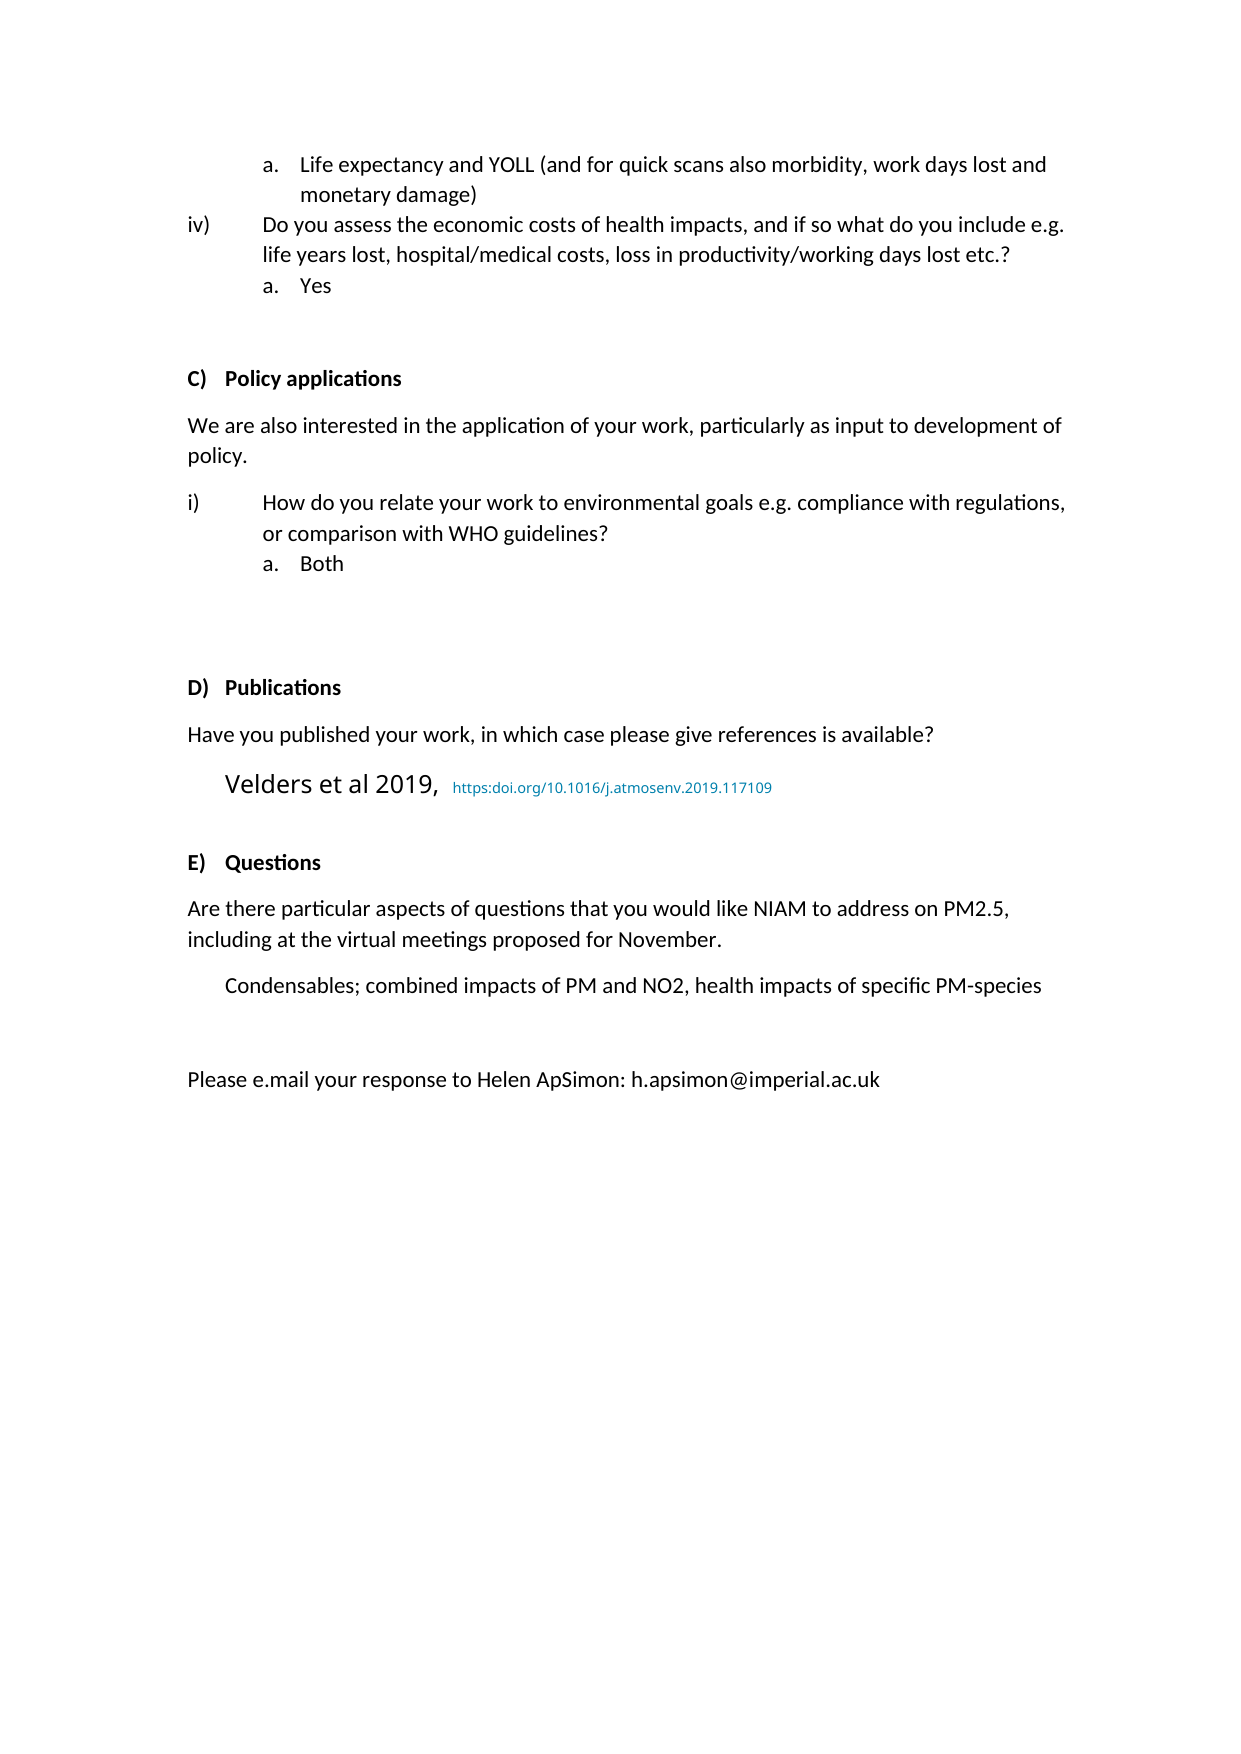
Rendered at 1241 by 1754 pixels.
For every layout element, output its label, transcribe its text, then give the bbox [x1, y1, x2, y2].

list Life expectancy and YOLL (and for quick scans also morbidity, work days lost and monetary damage) [262, 150, 1090, 208]
list Questions [187, 848, 1090, 876]
text Are there particular aspects of questions that you would like NIAM to address on PM2.5, including at the virtual meetings proposed for November. [187, 894, 1090, 953]
text Please e.mail your response to Helen ApSimon: h.apsimon@imperial.ac.uk [187, 1065, 1090, 1093]
text Have you published your work, in which case please give references is available? [187, 720, 1090, 748]
list Do you assess the economic costs of health impacts, and if so what do you include e.g. life years lost, hospital/medical costs, loss in productivity/working days lost etc.? [187, 210, 1090, 269]
text We are also interested in the application of your work, particularly as input to development of policy. [187, 411, 1090, 470]
list Yes [262, 271, 1090, 299]
list Both [262, 549, 1090, 577]
list How do you relate your work to environmental goals e.g. compliance with regulations, or comparison with WHO guidelines? [187, 488, 1090, 547]
text Condensables; combined impacts of PM and NO2, health impacts of specific PM-species [187, 972, 1090, 999]
list Publications [187, 673, 1090, 701]
text Velders et al 2019, https:doi.org/10.1016/j.atmosenv.2019.117109 [150, 767, 1090, 801]
list Policy applications [187, 364, 1090, 393]
